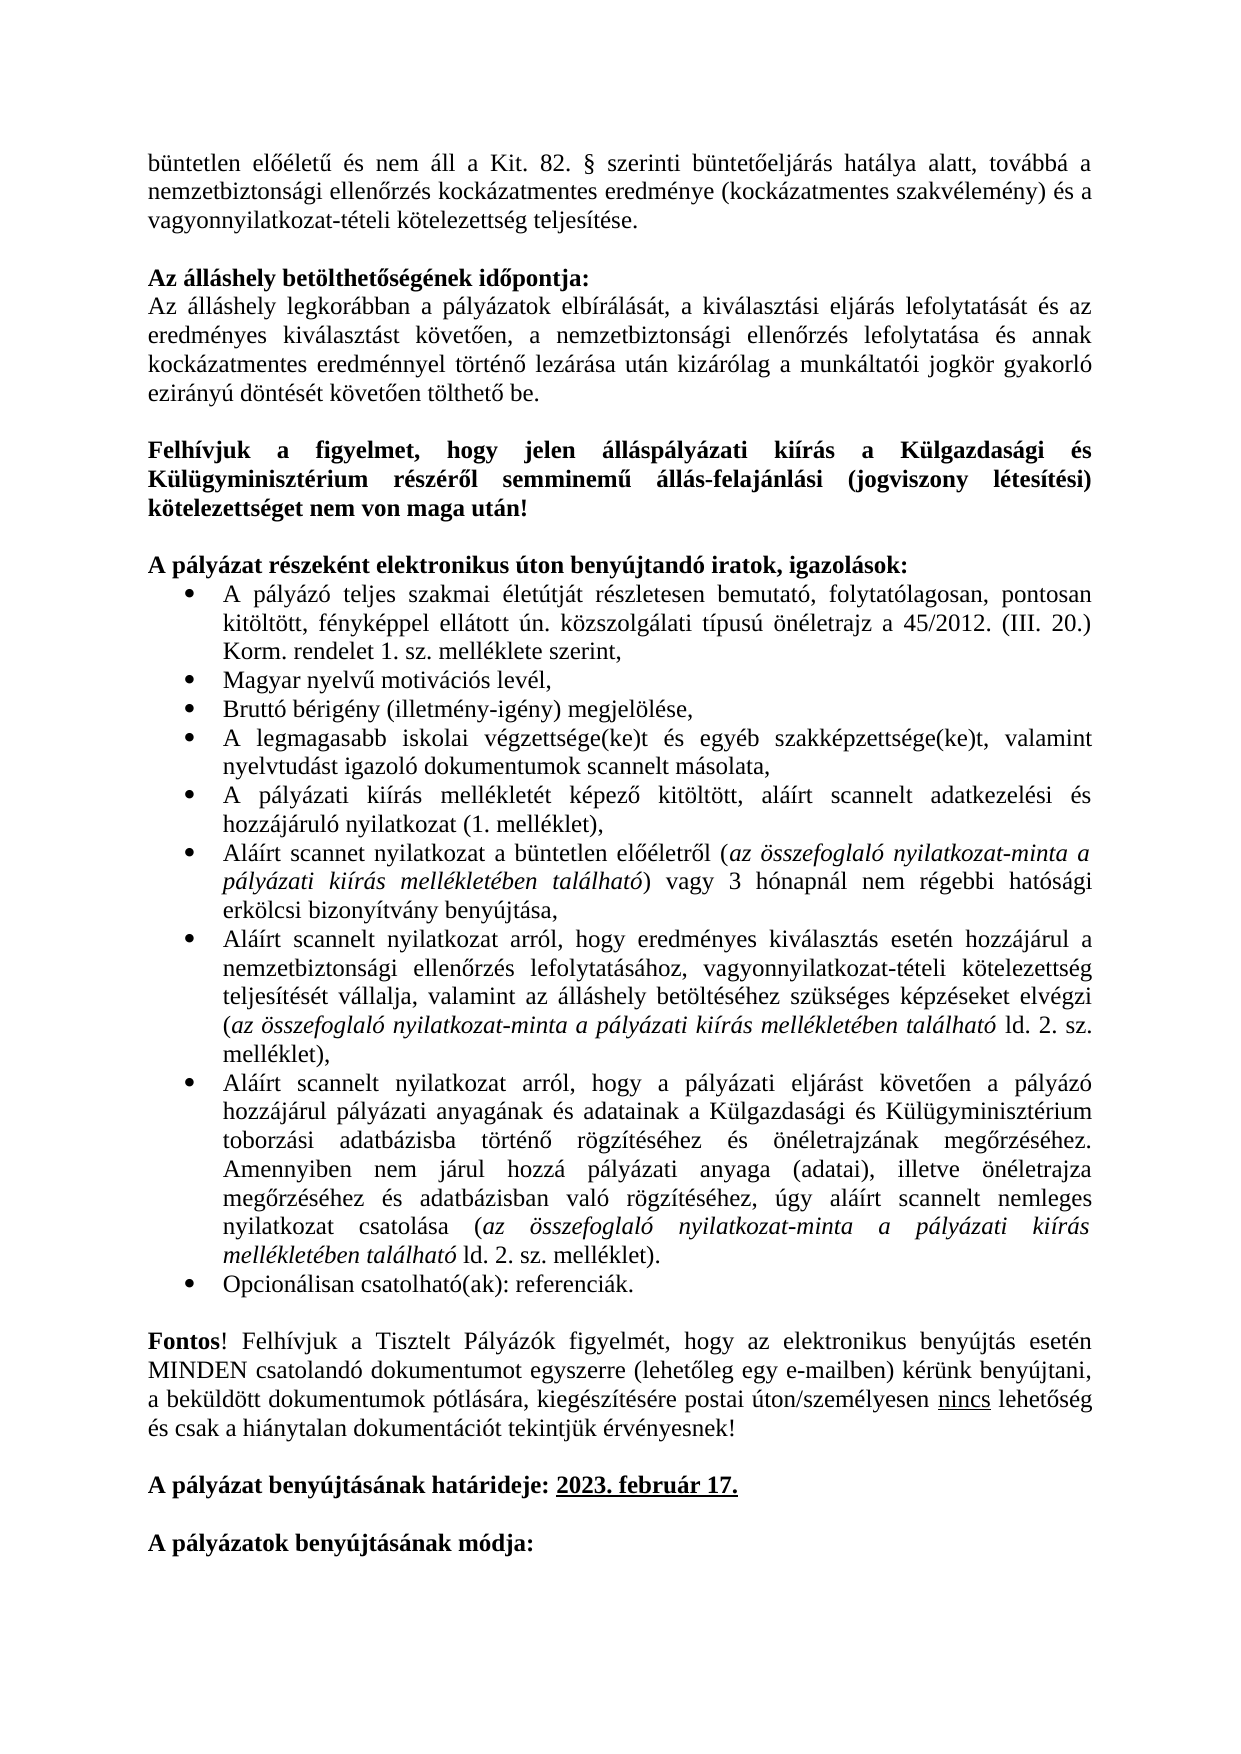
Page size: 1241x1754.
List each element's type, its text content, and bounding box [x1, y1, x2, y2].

text A pályázat részeként elektronikus úton benyújtandó iratok, igazolások: [148, 550, 1093, 579]
list Bruttó bérigény (illetmény-igény) megjelölése, [185, 694, 1093, 723]
text A pályázatok benyújtásának módja: [148, 1528, 1093, 1556]
list Opcionálisan csatolható(ak): referenciák. [185, 1269, 1093, 1298]
text Az álláshely legkorábban a pályázatok elbírálását, a kiválasztási eljárás lefolytatását és az eredményes kiválasztást követően, a nemzetbiztonsági ellenőrzés lefolytatása és annak kockázatmentes eredménnyel történő lezárása után kizárólag a munkáltatói jogkör gyakorló ezirányú döntését követően tölthető be. [148, 291, 1093, 406]
text Fontos! Felhívjuk a Tisztelt Pályázók figyelmét, hogy az elektronikus benyújtás esetén MINDEN csatolandó dokumentumot egyszerre (lehetőleg egy e-mailben) kérünk benyújtani, a beküldött dokumentumok pótlására, kiegészítésére postai úton/személyesen nincs lehetőség és csak a hiánytalan dokumentációt tekintjük érvényesnek! [148, 1326, 1093, 1441]
text Az álláshely betölthetőségének időpontja: [148, 263, 1093, 291]
list Magyar nyelvű motivációs levél, [185, 665, 1093, 694]
list Aláírt scannelt nyilatkozat arról, hogy eredményes kiválasztás esetén hozzájárul a nemzetbiztonsági ellenőrzés lefolytatásához, vagyonnyilatkozat-tételi kötelezettség teljesítését vállalja, valamint az álláshely betöltéséhez szükséges képzéseket elvégzi (az összefoglaló nyilatkozat-minta a pályázati kiírás mellékletében található ld. 2. sz. melléklet), [185, 924, 1093, 1068]
list A pályázati kiírás mellékletét képező kitöltött, aláírt scannelt adatkezelési és hozzájáruló nyilatkozat (1. melléklet), [185, 780, 1093, 838]
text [148, 148, 1093, 234]
list Aláírt scannelt nyilatkozat arról, hogy a pályázati eljárást követően a pályázó hozzájárul pályázati anyagának és adatainak a Külgazdasági és Külügyminisztérium toborzási adatbázisba történő rögzítéséhez és önéletrajzának megőrzéséhez. Amennyiben nem járul hozzá pályázati anyaga (adatai), illetve önéletrajza megőrzéséhez és adatbázisban való rögzítéséhez, úgy aláírt scannelt nemleges nyilatkozat csatolása (az összefoglaló nyilatkozat-minta a pályázati kiírás mellékletében található ld. 2. sz. melléklet). [185, 1068, 1093, 1269]
list A pályázó teljes szakmai életútját részletesen bemutató, folytatólagosan, pontosan kitöltött, fényképpel ellátott ún. közszolgálati típusú önéletrajz a 45/2012. (III. 20.) Korm. rendelet 1. sz. melléklete szerint, [185, 579, 1093, 665]
text Felhívjuk a figyelmet, hogy jelen álláspályázati kiírás a Külgazdasági és Külügyminisztérium részéről semminemű állás-felajánlási (jogviszony létesítési) kötelezettséget nem von maga után! [148, 435, 1093, 521]
list Aláírt scannet nyilatkozat a büntetlen előéletről (az összefoglaló nyilatkozat-minta a pályázati kiírás mellékletében található) vagy 3 hónapnál nem régebbi hatósági erkölcsi bizonyítvány benyújtása, [185, 838, 1093, 924]
text A pályázat benyújtásának határideje: 2023. február 17. [148, 1470, 1093, 1499]
list A legmagasabb iskolai végzettsége(ke)t és egyéb szakképzettsége(ke)t, valamint nyelvtudást igazoló dokumentumok scannelt másolata, [185, 723, 1093, 780]
